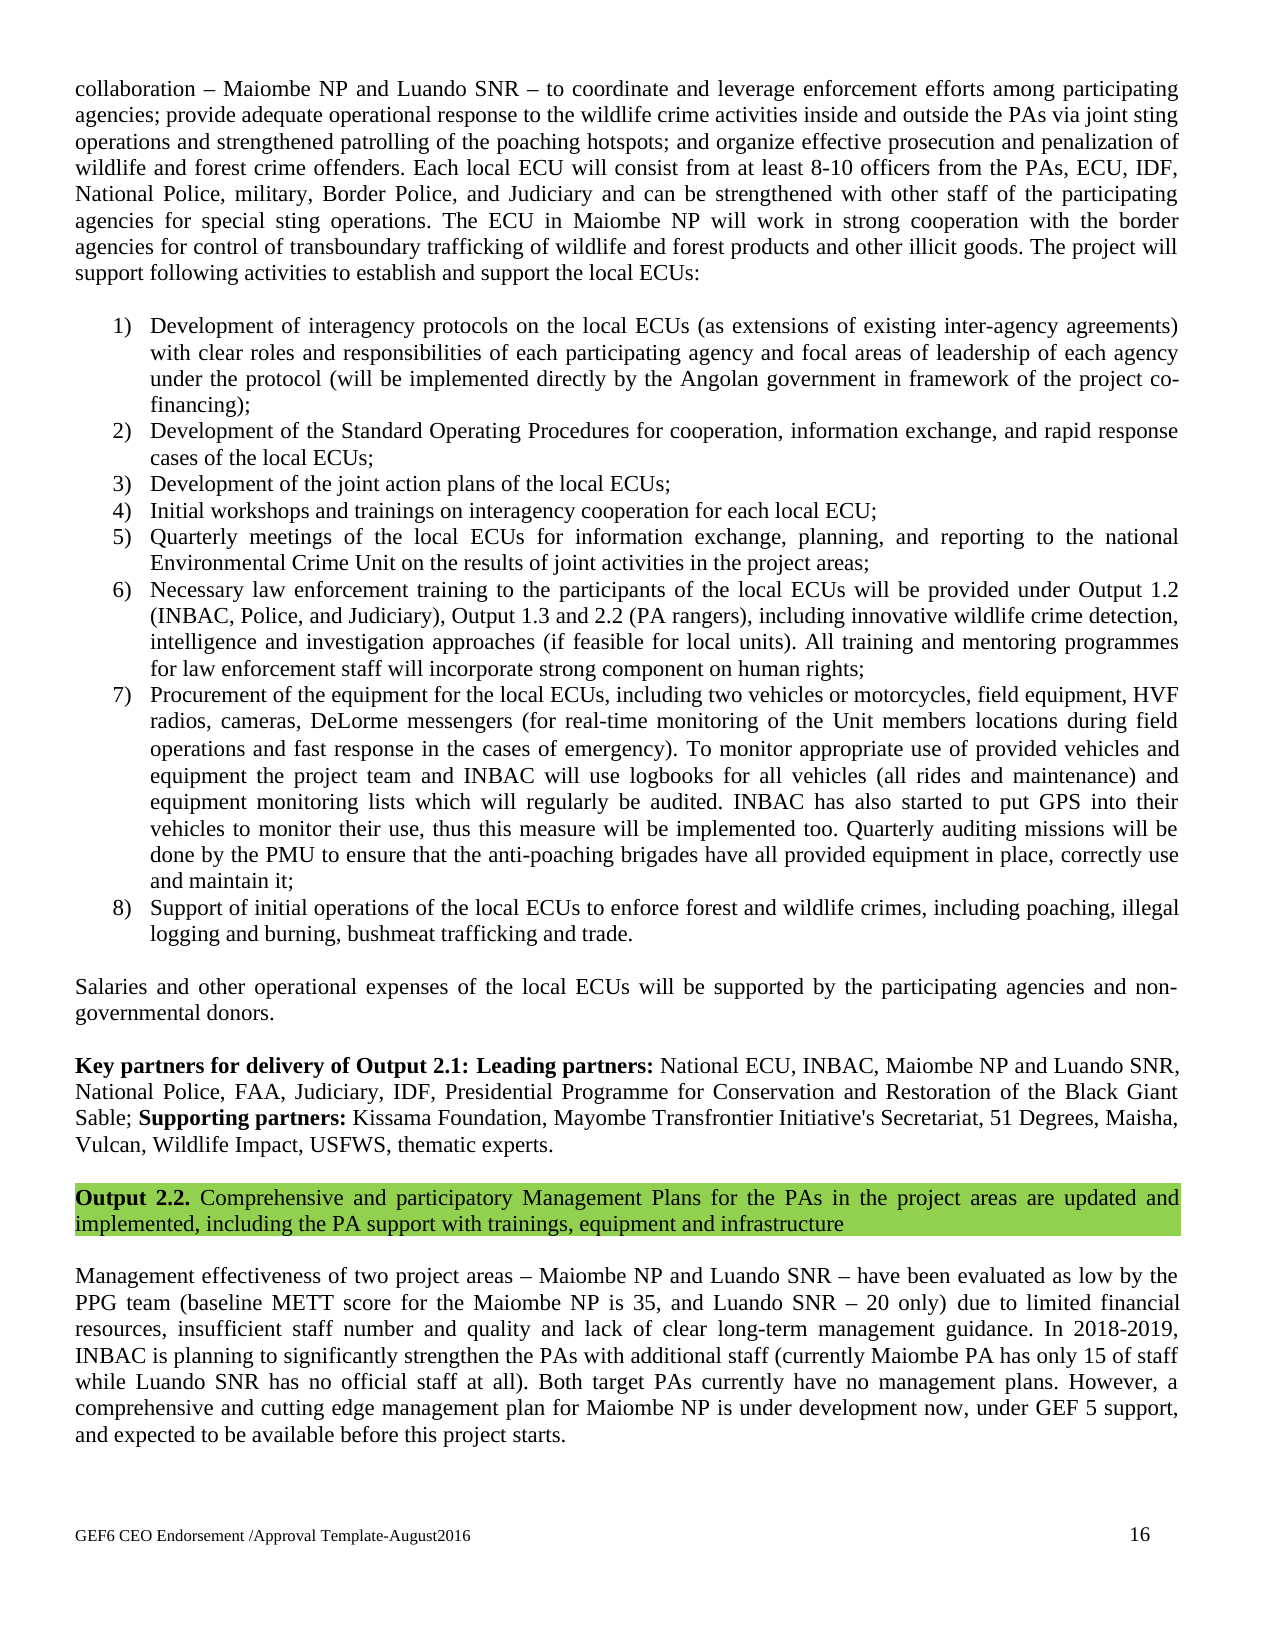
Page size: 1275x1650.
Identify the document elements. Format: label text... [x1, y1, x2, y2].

text Output 2.2. Comprehensive and participatory Management Plans for the PAs in the project areas are updated and implemented, including the PA support with trainings, equipment and infrastructure [75, 1183, 1181, 1236]
list Development of interagency protocols on the local ECUs (as extensions of existing inter-agency agreements) with clear roles and responsibilities of each participating agency and focal areas of leadership of each agency under the protocol (will be implemented directly by the Angolan government in framework of the project co-financing); [112, 312, 1181, 418]
list Procurement of the equipment for the local ECUs, including two vehicles or motorcycles, field equipment, HVF radios, cameras, DeLorme messengers (for real-time monitoring of the Unit members locations during field operations and fast response in the cases of emergency). To monitor appropriate use of provided vehicles and equipment the project team and INBAC will use logbooks for all vehicles (all rides and maintenance) and equipment monitoring lists which will regularly be audited. INBAC has also started to put GPS into their vehicles to monitor their use, thus this measure will be implemented too. Quarterly auditing missions will be done by the PMU to ensure that the anti-poaching brigades have all provided equipment in place, correctly use and maintain it; [112, 681, 1181, 894]
list Quarterly meetings of the local ECUs for information exchange, planning, and reporting to the national Environmental Crime Unit on the results of joint activities in the project areas; [112, 523, 1181, 576]
list Development of the Standard Operating Procedures for cooperation, information exchange, and rapid response cases of the local ECUs; [112, 418, 1181, 470]
list Development of the joint action plans of the local ECUs; [112, 470, 1181, 497]
text Salaries and other operational expenses of the local ECUs will be supported by the participating agencies and non-governmental donors. [75, 973, 1181, 1025]
text Management effectiveness of two project areas – Maiombe NP and Luando SNR – have been evaluated as low by the PPG team (baseline METT score for the Maiombe NP is 35, and Luando SNR – 20 only) due to limited financial resources, insufficient staff number and quality and lack of clear long-term management guidance. In 2018-2019, INBAC is planning to significantly strengthen the PAs with additional staff (currently Maiombe PA has only 15 of staff while Luando SNR has no official staff at all). Both target PAs currently have no management plans. However, a comprehensive and cutting edge management plan for Maiombe NP is under development now, under GEF 5 support, and expected to be available before this project starts. [75, 1263, 1181, 1447]
list Initial workshops and trainings on interagency cooperation for each local ECU; [112, 497, 1181, 523]
list Support of initial operations of the local ECUs to enforce forest and wildlife crimes, including poaching, illegal logging and burning, bushmeat trafficking and trade. [112, 894, 1181, 946]
text Key partners for delivery of Output 2.1: Leading partners: National ECU, INBAC, Maiombe NP and Luando SNR, National Police, FAA, Judiciary, IDF, Presidential Programme for Conservation and Restoration of the Black Giant Sable; Supporting partners: Kissama Foundation, Mayombe Transfrontier Initiative's Secretariat, 51 Degrees, Maisha, Vulcan, Wildlife Impact, USFWS, thematic experts. [75, 1052, 1181, 1157]
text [75, 75, 1181, 286]
list Necessary law enforcement training to the participants of the local ECUs will be provided under Output 1.2 (INBAC, Police, and Judiciary), Output 1.3 and 2.2 (PA rangers), including innovative wildlife crime detection, intelligence and investigation approaches (if feasible for local units). All training and mentoring programmes for law enforcement staff will incorporate strong component on human rights; [112, 576, 1181, 681]
